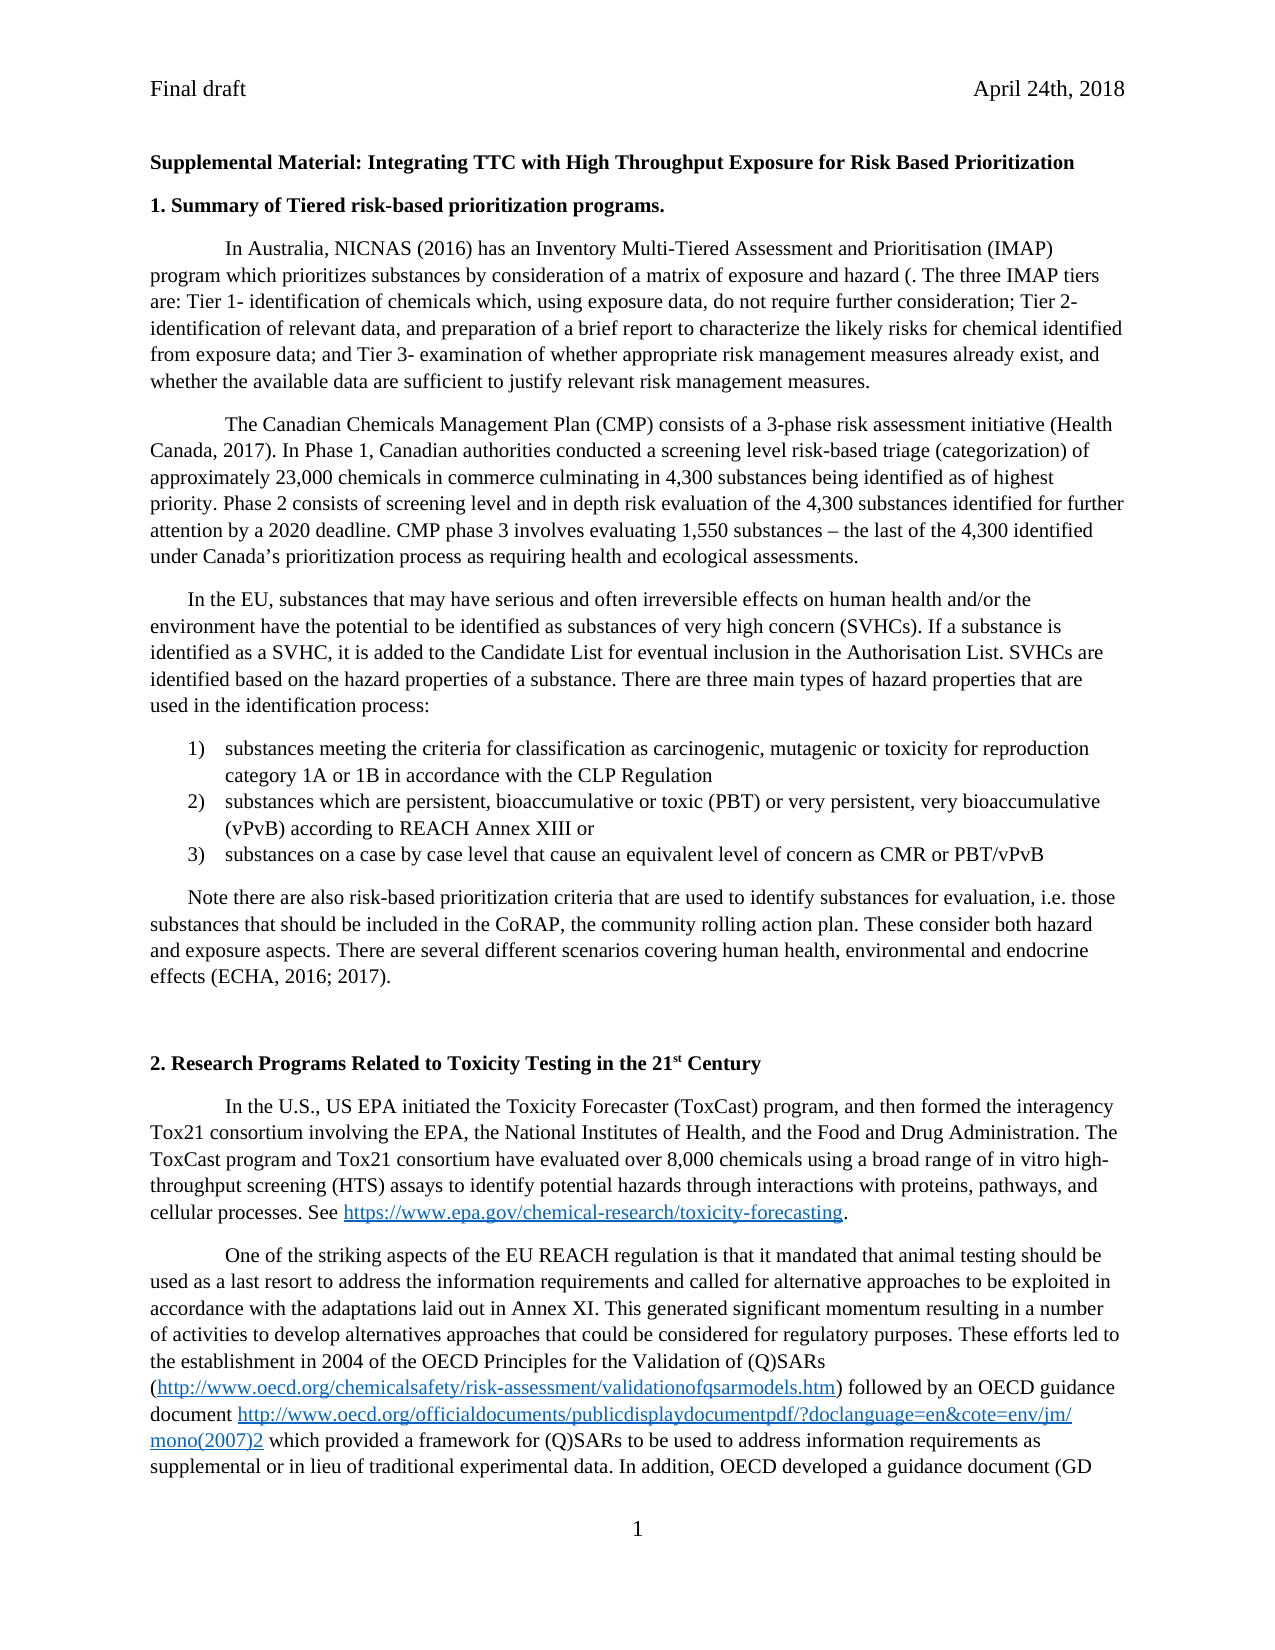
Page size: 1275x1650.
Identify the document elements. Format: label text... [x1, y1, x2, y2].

list substances meeting the criteria for classification as carcinogenic, mutagenic or toxicity for reproduction category 1A or 1B in accordance with the CLP Regulation [187, 736, 1125, 787]
list substances on a case by case level that cause an equivalent level of concern as CMR or PBT/vPvB [187, 842, 1125, 866]
text 2. Research Programs Related to Toxicity Testing in the 21st Century [150, 1051, 1125, 1075]
list substances which are persistent, bioaccumulative or toxic (PBT) or very persistent, very bioaccumulative (vPvB) according to REACH Annex XIII or [187, 789, 1125, 839]
text In the U.S., US EPA initiated the Toxicity Forecaster (ToxCast) program, and then formed the interagency Tox21 consortium involving the EPA, the National Institutes of Health, and the Food and Drug Administration. The ToxCast program and Tox21 consortium have evaluated over 8,000 chemicals using a broad range of in vitro high-throughput screening (HTS) assays to identify potential hazards through interactions with proteins, pathways, and cellular processes. See https://www.epa.gov/chemical-research/toxicity-forecasting. [150, 1094, 1125, 1224]
text In the EU, substances that may have serious and often irreversible effects on human health and/or the environment have the potential to be identified as substances of very high concern (SVHCs). If a substance is identified as a SVHC, it is added to the Candidate List for eventual inclusion in the Authorisation List. SVHCs are identified based on the hazard properties of a substance. There are three main types of hazard properties that are used in the identification process: [150, 587, 1125, 717]
text 1. Summary of Tiered risk-based prioritization programs. [150, 193, 1125, 217]
text Note there are also risk-based prioritization criteria that are used to identify substances for evaluation, i.e. those substances that should be included in the CoRAP, the community rolling action plan. These consider both hazard and exposure aspects. There are several different scenarios covering human health, environmental and endocrine effects (ECHA, 2016; 2017). [150, 885, 1125, 988]
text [150, 1243, 1125, 1478]
text Supplemental Material: Integrating TTC with High Throughput Exposure for Risk Based Prioritization [150, 150, 1125, 174]
text The Canadian Chemicals Management Plan (CMP) consists of a 3-phase risk assessment initiative (Health Canada, 2017). In Phase 1, Canadian authorities conducted a screening level risk-based triage (categorization) of approximately 23,000 chemicals in commerce culminating in 4,300 substances being identified as of highest priority. Phase 2 consists of screening level and in depth risk evaluation of the 4,300 substances identified for further attention by a 2020 deadline. CMP phase 3 involves evaluating 1,550 substances – the last of the 4,300 identified under Canada’s prioritization process as requiring health and ecological assessments. [150, 412, 1125, 568]
text In Australia, NICNAS (2016) has an Inventory Multi-Tiered Assessment and Prioritisation (IMAP) program which prioritizes substances by consideration of a matrix of exposure and hazard (. The three IMAP tiers are: Tier 1- identification of chemicals which, using exposure data, do not require further consideration; Tier 2- identification of relevant data, and preparation of a brief report to characterize the likely risks for chemical identified from exposure data; and Tier 3- examination of whether appropriate risk management measures already exist, and whether the available data are sufficient to justify relevant risk management measures. [150, 236, 1125, 393]
